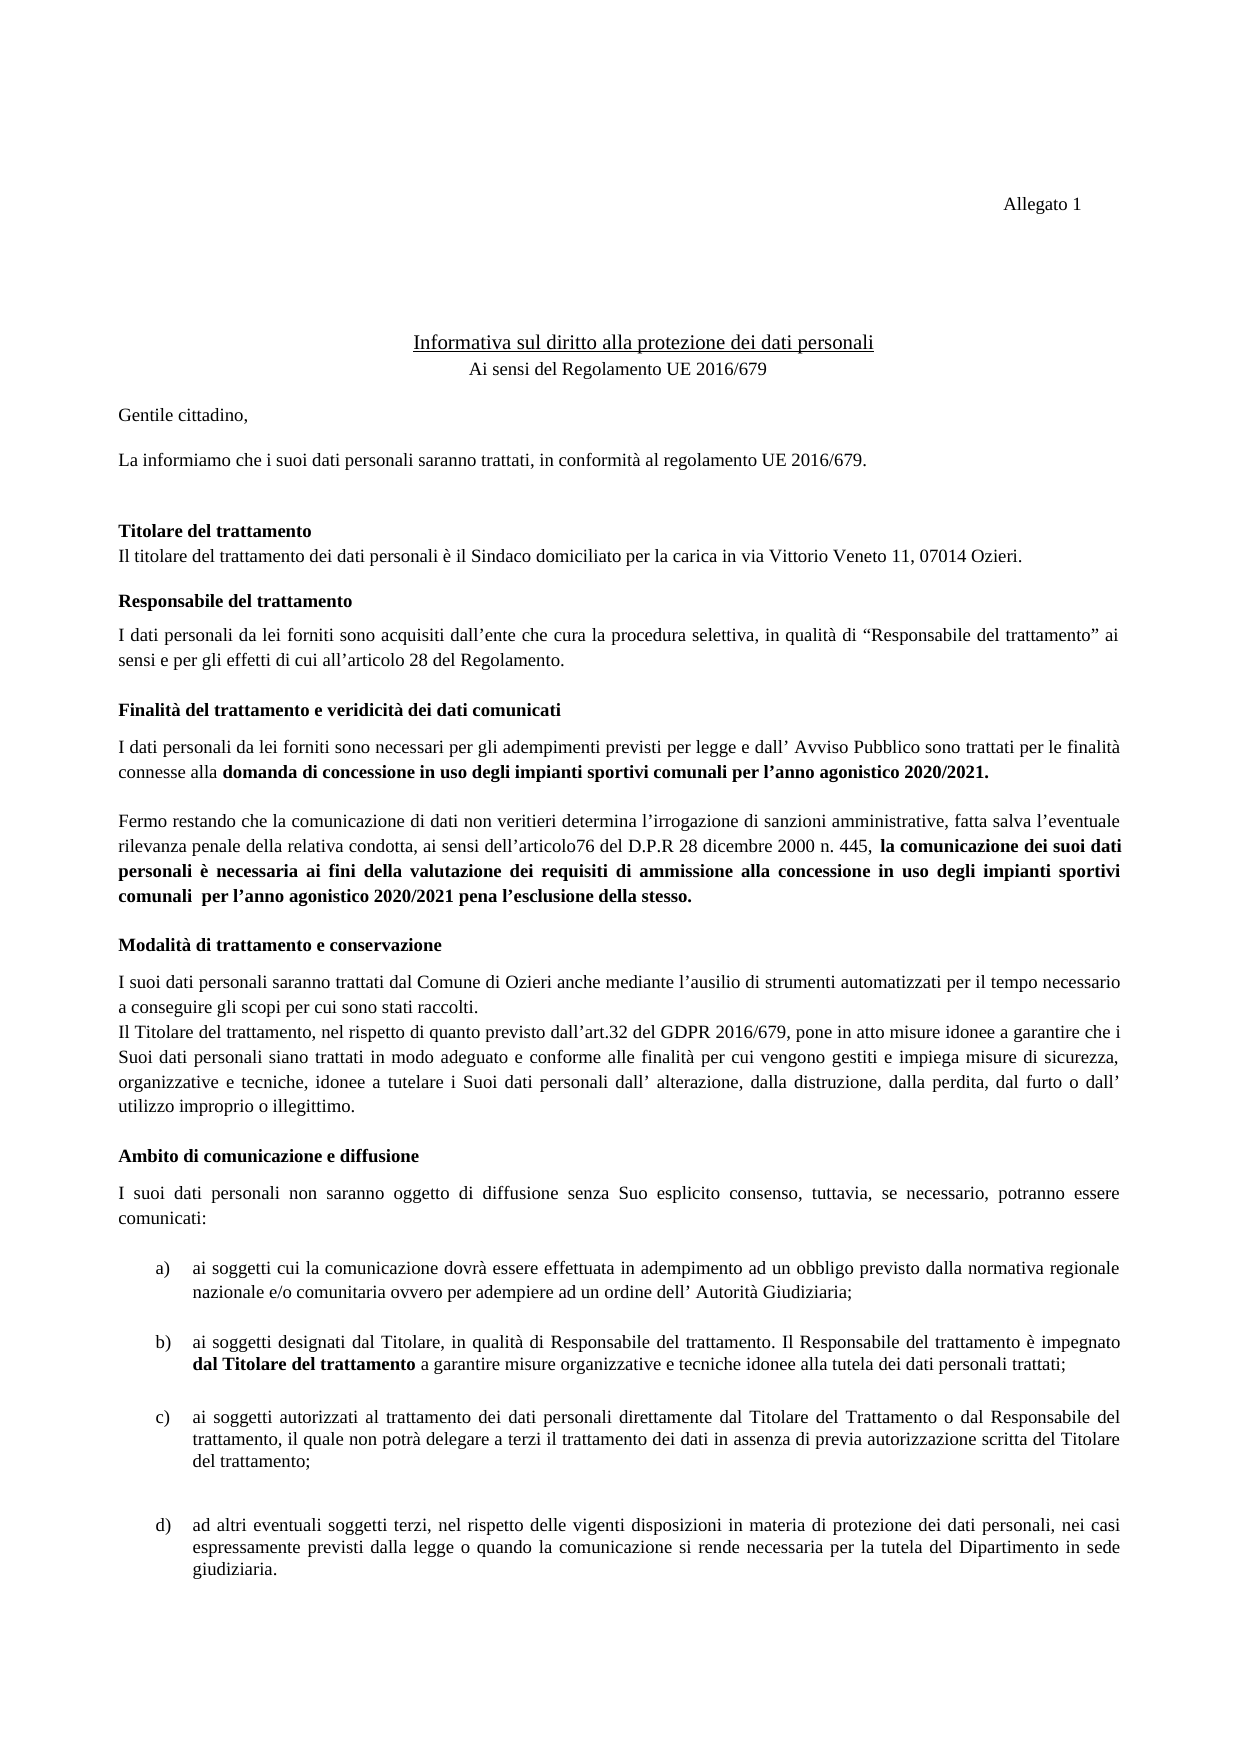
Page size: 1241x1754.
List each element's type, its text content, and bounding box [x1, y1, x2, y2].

text Modalità di trattamento e conservazione [118, 934, 1122, 956]
text Il titolare del trattamento dei dati personali è il Sindaco domiciliato per la carica in via Vittorio Veneto 11, 07014 Ozieri. [118, 544, 1122, 566]
text Finalità del trattamento e veridicità dei dati comunicati [118, 698, 1122, 720]
text Il Titolare del trattamento, nel rispetto di quanto previsto dall’art.32 del GDPR 2016/679, pone in atto misure idonee a garantire che i Suoi dati personali siano trattati in modo adeguato e conforme alle finalità per cui vengono gestiti e impiega misure di sicurezza, organizzative e tecniche, idonee a tutelare i Suoi dati personali dall’ alterazione, dalla distruzione, dalla perdita, dal furto o dall’ utilizzo improprio o illegittimo. [118, 1021, 1122, 1117]
text Responsabile del trattamento [118, 590, 1122, 612]
list ai soggetti cui la comunicazione dovrà essere effettuata in adempimento ad un obbligo previsto dalla normativa regionale nazionale e/o comunitaria ovvero per adempiere ad un ordine dell’ Autorità Giudiziaria; [155, 1257, 1122, 1303]
list ai soggetti autorizzati al trattamento dei dati personali direttamente dal Titolare del Trattamento o dal Responsabile del trattamento, il quale non potrà delegare a terzi il trattamento dei dati in assenza di previa autorizzazione scritta del Titolare del trattamento; [155, 1406, 1122, 1471]
text La informiamo che i suoi dati personali saranno trattati, in conformità al regolamento UE 2016/679. [118, 449, 1122, 471]
list ai soggetti designati dal Titolare, in qualità di Responsabile del trattamento. Il Responsabile del trattamento è impegnato dal Titolare del trattamento a garantire misure organizzative e tecniche idonee alla tutela dei dati personali trattati; [155, 1331, 1122, 1374]
text Ai sensi del Regolamento UE 2016/679 [118, 358, 1122, 379]
text Ambito di comunicazione e diffusione [118, 1145, 1122, 1167]
text Fermo restando che la comunicazione di dati non veritieri determina l’irrogazione di sanzioni amministrative, fatta salva l’eventuale rilevanza penale della relativa condotta, ai sensi dell’articolo76 del D.P.R 28 dicembre 2000 n. 445, la comunicazione dei suoi dati personali è necessaria ai fini della valutazione dei requisiti di ammissione alla concessione in uso degli impianti sportivi comunali per l’anno agonistico 2020/2021 pena l’esclusione della stesso. [118, 810, 1122, 906]
list ad altri eventuali soggetti terzi, nel rispetto delle vigenti disposizioni in materia di protezione dei dati personali, nei casi espressamente previsti dalla legge o quando la comunicazione si rende necessaria per la tutela del Dipartimento in sede giudiziaria. [155, 1514, 1122, 1579]
text I dati personali da lei forniti sono acquisiti dall’ente che cura la procedura selettiva, in qualità di “Responsabile del trattamento” ai sensi e per gli effetti di cui all’articolo 28 del Regolamento. [118, 624, 1122, 671]
text Allegato 1 [929, 193, 1122, 215]
text Gentile cittadino, [118, 404, 1122, 425]
text I dati personali da lei forniti sono necessari per gli adempimenti previsti per legge e dall’ Avviso Pubblico sono trattati per le finalità connesse alla domanda di concessione in uso degli impianti sportivi comunali per l’anno agonistico 2020/2021. [118, 736, 1122, 782]
text Informativa sul diritto alla protezione dei dati personali [118, 330, 1122, 354]
text Titolare del trattamento [118, 520, 1122, 541]
text I suoi dati personali non saranno oggetto di diffusione senza Suo esplicito consenso, tuttavia, se necessario, potranno essere comunicati: [118, 1182, 1122, 1229]
text I suoi dati personali saranno trattati dal Comune di Ozieri anche mediante l’ausilio di strumenti automatizzati per il tempo necessario a conseguire gli scopi per cui sono stati raccolti. [118, 971, 1122, 1018]
